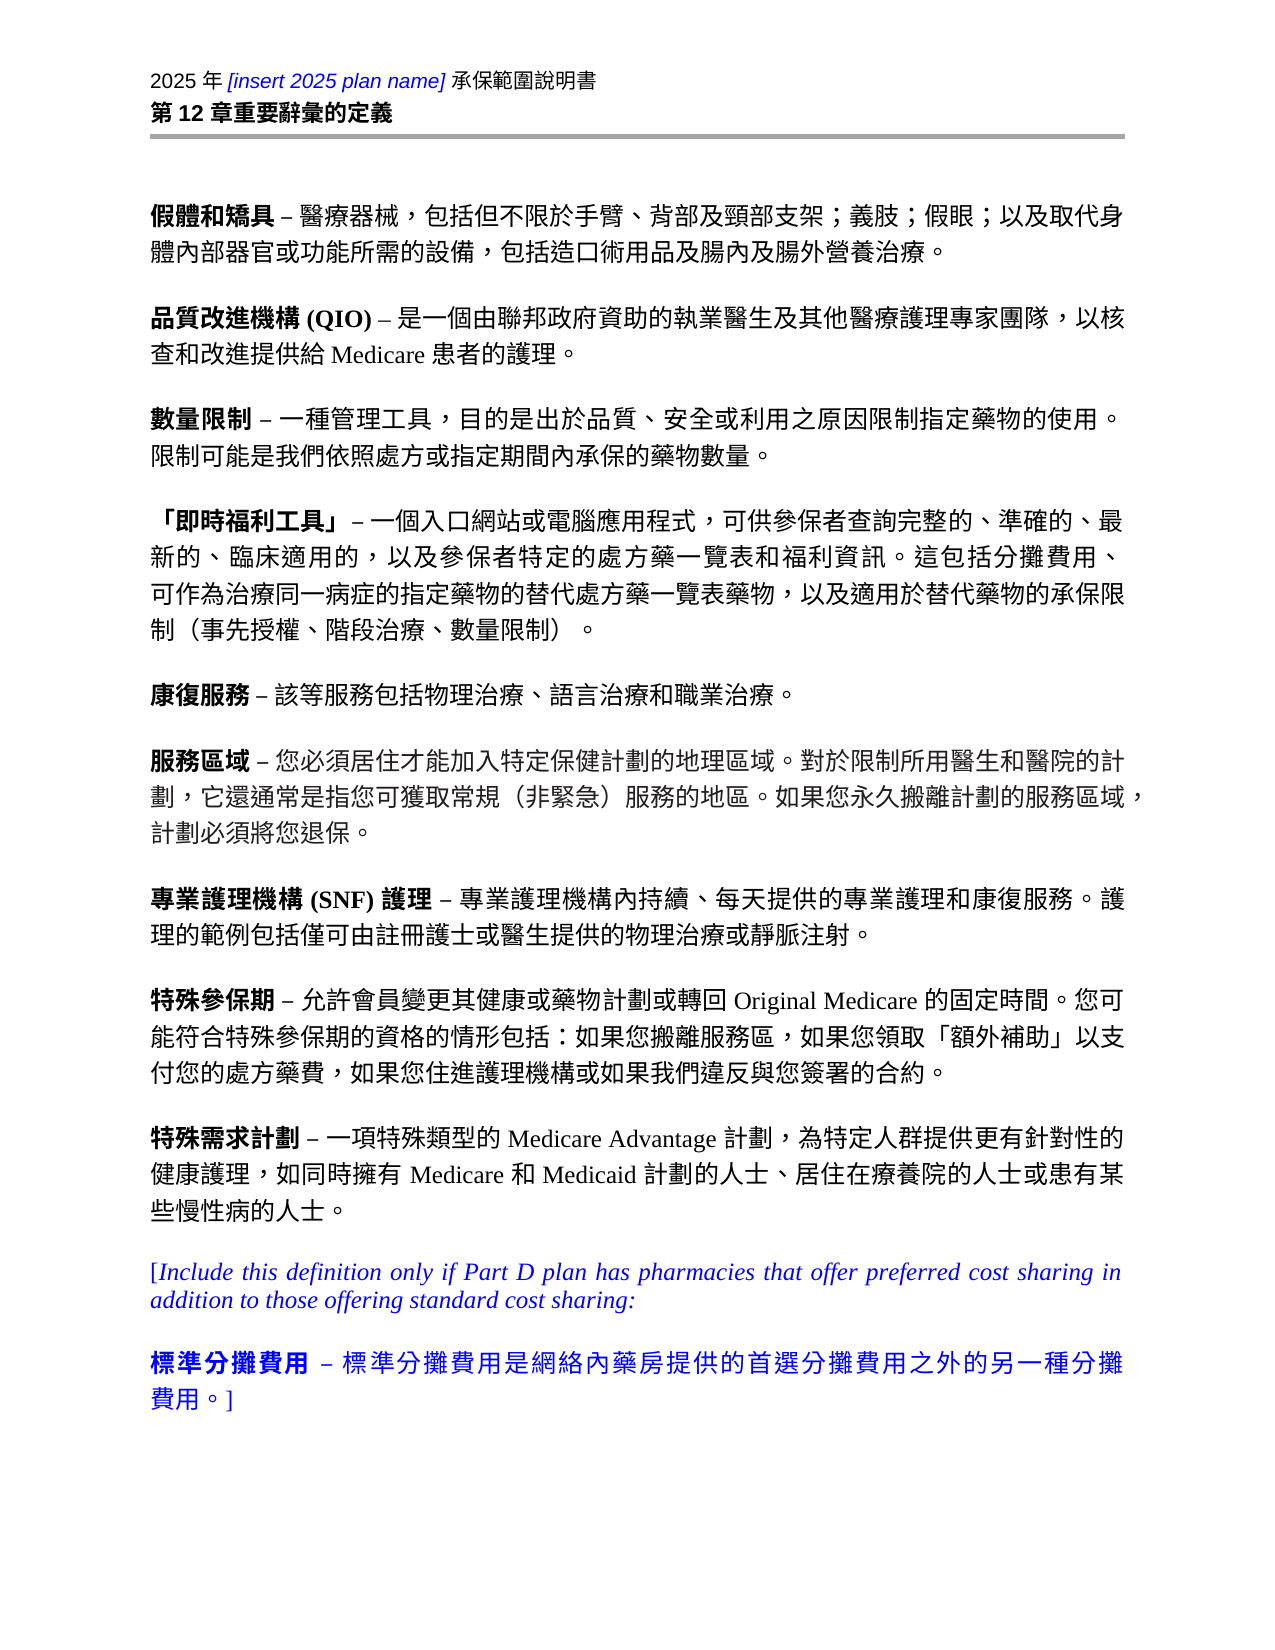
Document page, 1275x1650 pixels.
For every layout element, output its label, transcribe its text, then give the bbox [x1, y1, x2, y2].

text 康復服務 – 該等服務包括物理治療、語言治療和職業治療。 [150, 676, 1125, 712]
text 標準分攤費用 – 標準分攤費用是網絡內藥房提供的首選分攤費用之外的另一種分攤 費用。] [150, 1343, 1125, 1416]
text 特殊參保期 – 允許會員變更其健康或藥物計劃或轉回 Original Medicare 的固定時間。您可能符合特殊參保期的資格的情形包括：如果您搬離服務區，如果您領取「額外補助」以支付您的處方藥費，如果您住進護理機構或如果我們違反與您簽署的合約。 [150, 981, 1125, 1089]
text 假體和矯具 – 醫療器械，包括但不限於手臂、背部及頸部支架；義肢；假眼；以及取代身體內部器官或功能所需的設備，包括造口術用品及腸內及腸外營養治療。 [150, 197, 1125, 269]
text 品質改進機構 (QIO) – 是一個由聯邦政府資助的執業醫生及其他醫療護理專家團隊，以核查和改進提供給 Medicare 患者的護理。 [150, 298, 1125, 371]
text [Include this definition only if Part D plan has pharmacies that offer preferred cost sharing in addition to those offering standard cost sharing: [150, 1257, 1125, 1314]
text 特殊需求計劃 – 一項特殊類型的 Medicare Advantage 計劃，為特定人群提供更有針對性的健康護理，如同時擁有 Medicare 和 Medicaid 計劃的人士、居住在療養院的人士或患有某些慢性病的人士。 [150, 1119, 1125, 1227]
text 專業護理機構 (SNF) 護理 – 專業護理機構內持續、每天提供的專業護理和康復服務。護理的範例包括僅可由註冊護士或醫生提供的物理治療或靜脈注射。 [150, 879, 1125, 952]
text 服務區域 – 您必須居住才能加入特定保健計劃的地理區域。對於限制所用醫生和醫院的計劃，它還通常是指您可獲取常規（非緊急）服務的地區。如果您永久搬離計劃的服務區域，計劃必須將您退保。 [150, 741, 1125, 850]
text 「即時福利工具」– 一個入口網站或電腦應用程式，可供參保者查詢完整的、準確的、最新的、臨床適用的，以及參保者特定的處方藥一覽表和福利資訊。這包括分攤費用、 可作為治療同一病症的指定藥物的替代處方藥一覽表藥物，以及適用於替代藥物的承保限制（事先授權、階段治療、數量限制）。 [150, 502, 1125, 647]
text 數量限制 – 一種管理工具，目的是出於品質、安全或利用之原因限制指定藥物的使用。 限制可能是我們依照處方或指定期間內承保的藥物數量。 [150, 400, 1125, 472]
